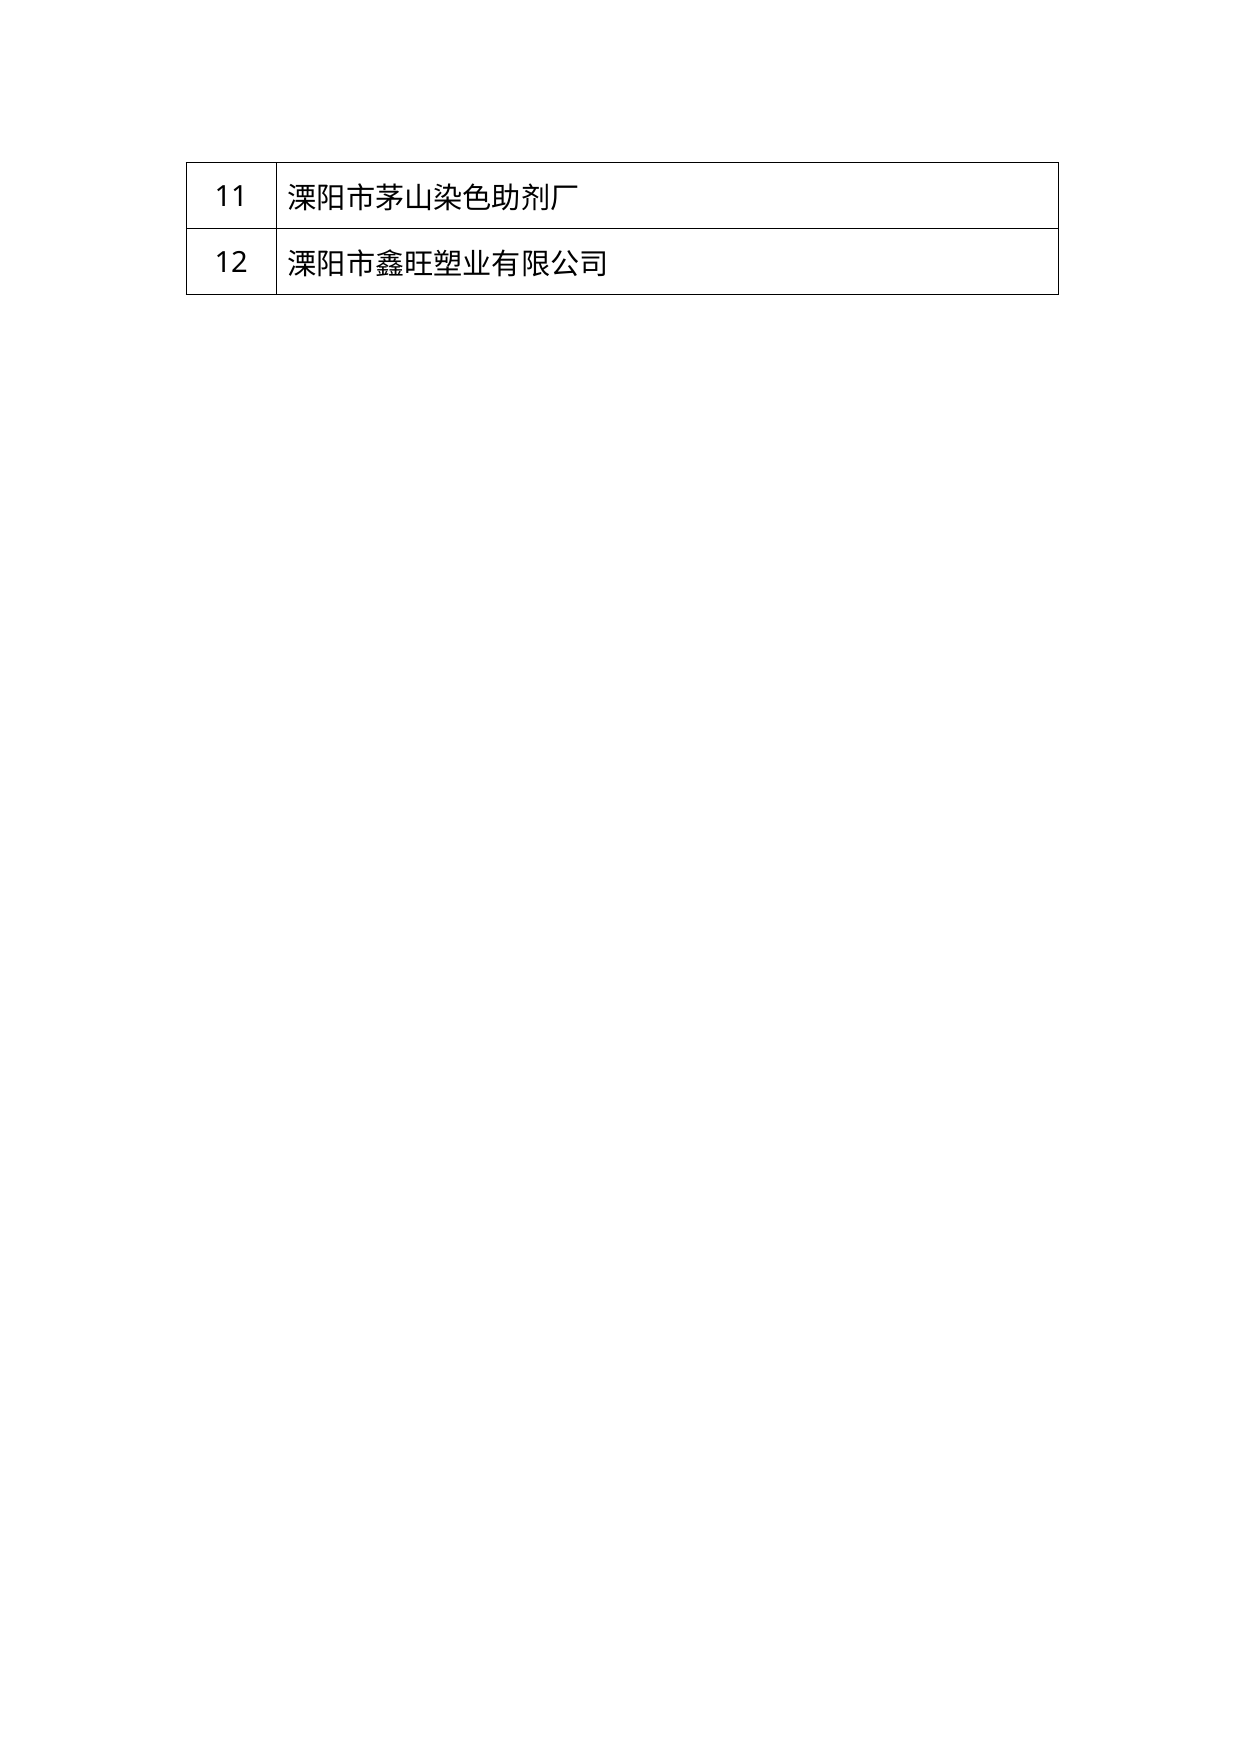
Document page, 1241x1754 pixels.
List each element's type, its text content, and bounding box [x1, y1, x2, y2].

table_cell 溧阳市鑫旺塑业有限公司 [277, 229, 1058, 294]
table_cell 11 [187, 163, 276, 228]
table_cell 12 [187, 229, 276, 294]
table_cell 溧阳市茅山染色助剂厂 [277, 163, 1058, 228]
